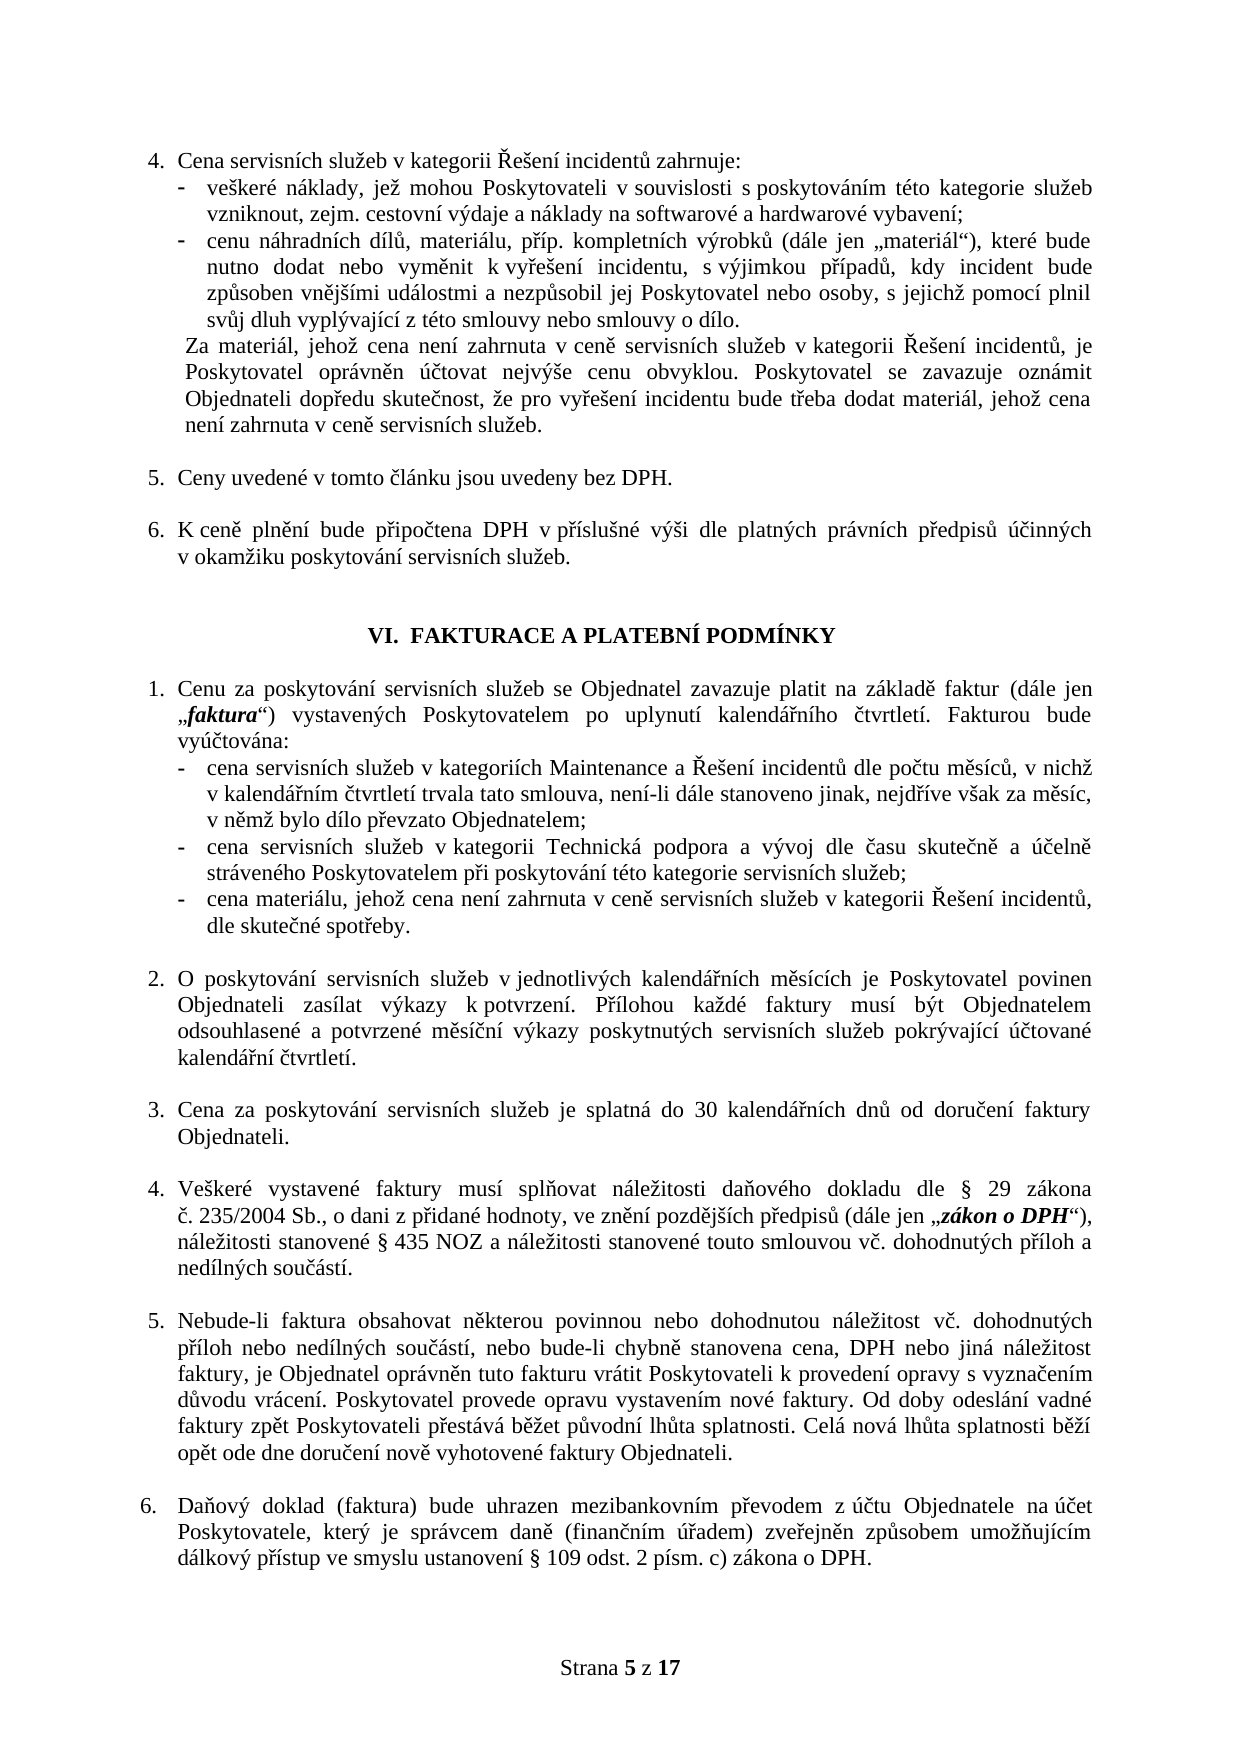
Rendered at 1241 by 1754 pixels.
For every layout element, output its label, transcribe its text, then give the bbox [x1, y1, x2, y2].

list Cenu za poskytování servisních služeb se Objednatel zavazuje platit na základě faktur (dále jen „faktura“) vystavených Poskytovatelem po uplynutí kalendářního čtvrtletí. Fakturou bude vyúčtována: [148, 675, 1093, 754]
list Cena servisních služeb v kategorii Řešení incidentů zahrnuje: [148, 148, 1093, 174]
text FAKTURACE A PLATEBNÍ PODMÍNKY [148, 622, 1093, 648]
list cenu náhradních dílů, materiálu, příp. kompletních výrobků (dále jen „materiál“), které bude nutno dodat nebo vyměnit k vyřešení incidentu, s výjimkou případů, kdy incident bude způsoben vnějšími událostmi a nezpůsobil jej Poskytovatel nebo osoby, s jejichž pomocí plnil svůj dluh vyplývající z této smlouvy nebo smlouvy o dílo. [177, 227, 1093, 332]
list Nebude-li faktura obsahovat některou povinnou nebo dohodnutou náležitost vč. dohodnutých příloh nebo nedílných součástí, nebo bude-li chybně stanovena cena, DPH nebo jiná náležitost faktury, je Objednatel oprávněn tuto fakturu vrátit Poskytovateli k provedení opravy s vyznačením důvodu vrácení. Poskytovatel provede opravu vystavením nové faktury. Od doby odeslání vadné faktury zpět Poskytovateli přestává běžet původní lhůta splatnosti. Celá nová lhůta splatnosti běží opět ode dne doručení nově vyhotovené faktury Objednateli. [148, 1307, 1093, 1465]
list O poskytování servisních služeb v jednotlivých kalendářních měsících je Poskytovatel povinen Objednateli zasílat výkazy k potvrzení. Přílohou každé faktury musí být Objednatelem odsouhlasené a potvrzené měsíční výkazy poskytnutých servisních služeb pokrývající účtované kalendářní čtvrtletí. [148, 964, 1093, 1070]
list cena servisních služeb v kategorii Technická podpora a vývoj dle času skutečně a účelně stráveného Poskytovatelem při poskytování této kategorie servisních služeb; [177, 833, 1093, 886]
list Veškeré vystavené faktury musí splňovat náležitosti daňového dokladu dle § 29 zákona č. 235/2004 Sb., o dani z přidané hodnoty, ve znění pozdějších předpisů (dále jen „zákon o DPH“), náležitosti stanovené § 435 NOZ a náležitosti stanovené touto smlouvou vč. dohodnutých příloh a nedílných součástí. [148, 1175, 1093, 1281]
list cena servisních služeb v kategoriích Maintenance a Řešení incidentů dle počtu měsíců, v nichž v kalendářním čtvrtletí trvala tato smlouva, není-li dále stanoveno jinak, nejdříve však za měsíc, v němž bylo dílo převzato Objednatelem; [177, 754, 1093, 833]
list Ceny uvedené v tomto článku jsou uvedeny bez DPH. [148, 464, 1093, 490]
list Cena za poskytování servisních služeb je splatná do 30 kalendářních dnů od doručení faktury Objednateli. [148, 1096, 1093, 1149]
list Daňový doklad (faktura) bude uhrazen mezibankovním převodem z účtu Objednatele na účet Poskytovatele, který je správcem daně (finančním úřadem) zveřejněn způsobem umožňujícím dálkový přístup ve smyslu ustanovení § 109 odst. 2 písm. c) zákona o DPH. [140, 1492, 1093, 1571]
list veškeré náklady, jež mohou Poskytovateli v souvislosti s poskytováním této kategorie služeb vzniknout, zejm. cestovní výdaje a náklady na softwarové a hardwarové vybavení; [177, 174, 1093, 227]
text Za materiál, jehož cena není zahrnuta v ceně servisních služeb v kategorii Řešení incidentů, je Poskytovatel oprávněn účtovat nejvýše cenu obvyklou. Poskytovatel se zavazuje oznámit Objednateli dopředu skutečnost, že pro vyřešení incidentu bude třeba dodat materiál, jehož cena není zahrnuta v ceně servisních služeb. [185, 332, 1093, 437]
list cena materiálu, jehož cena není zahrnuta v ceně servisních služeb v kategorii Řešení incidentů, dle skutečné spotřeby. [177, 886, 1093, 938]
list K ceně plnění bude připočtena DPH v příslušné výši dle platných právních předpisů účinných v okamžiku poskytování servisních služeb. [148, 517, 1093, 569]
